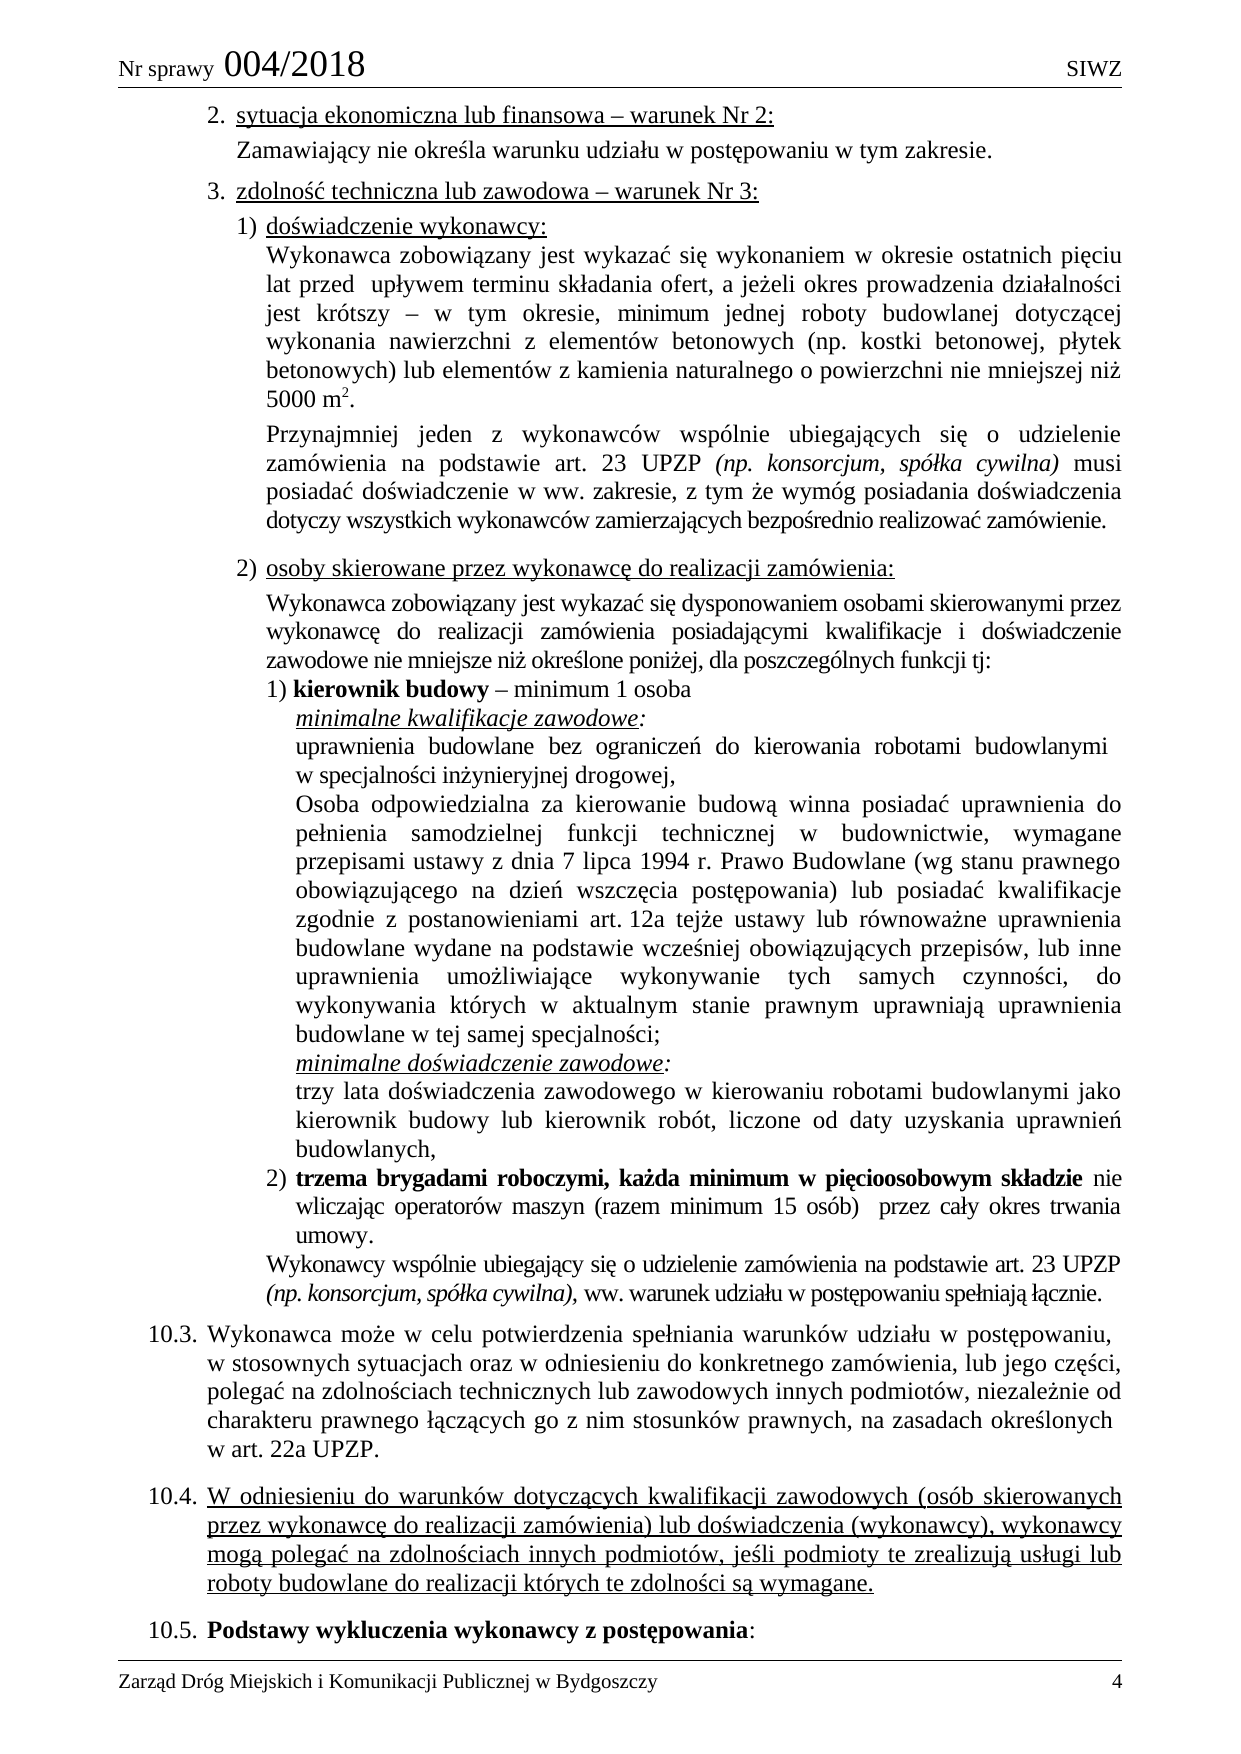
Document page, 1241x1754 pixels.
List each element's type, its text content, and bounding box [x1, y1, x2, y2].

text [236, 135, 1122, 164]
text 2) osoby skierowane przez wykonawcę do realizacji zamówienia: [236, 553, 1122, 581]
text 3. zdolność techniczna lub zawodowa – warunek Nr 3: [207, 176, 1122, 205]
text 10.4. W odniesieniu do warunków dotyczących kwalifikacji zawodowych (osób skierowanych przez wykonawcę do realizacji zamówienia) lub doświadczenia (wykonawcy), wykonawcy mogą polegać na zdolnościach innych podmiotów, jeśli podmioty te zrealizują usługi lub roboty budowlane do realizacji których te zdolności są wymagane. [148, 1481, 1122, 1596]
list minimalne doświadczenie zawodowe: [295, 1048, 1122, 1076]
list Osoba odpowiedzialna za kierowanie budową winna posiadać uprawnienia do pełnienia samodzielnej funkcji technicznej w budownictwie, wymagane przepisami ustawy z dnia 7 lipca 1994 r. Prawo Budowlane (wg stanu prawnego obowiązującego na dzień wszczęcia postępowania) lub posiadać kwalifikacje zgodnie z postanowieniami art. 12a tejże ustawy lub równoważne uprawnienia budowlane wydane na podstawie wcześniej obowiązujących przepisów, lub inne uprawnienia umożliwiające wykonywanie tych samych czynności, do wykonywania których w aktualnym stanie prawnym uprawniają uprawnienia budowlane w tej samej specjalności; [295, 789, 1122, 1048]
text Wykonawca zobowiązany jest wykazać się wykonaniem w okresie ostatnich pięciu lat przed upływem terminu składania ofert, a jeżeli okres prowadzenia działalności jest krótszy – w tym okresie, minimum jednej roboty budowlanej dotyczącej wykonania nawierzchni z elementów betonowych (np. kostki betonowej, płytek betonowych) lub elementów z kamienia naturalnego o powierzchni nie mniejszej niż . [266, 240, 1122, 413]
text 1) doświadczenie wykonawcy: [236, 211, 1122, 240]
list trzy lata doświadczenia zawodowego w kierowaniu robotami budowlanymi jako kierownik budowy lub kierownik robót, liczone od daty uzyskania uprawnień budowlanych, [295, 1076, 1122, 1163]
list Wykonawcy wspólnie ubiegający się o udzielenie zamówienia na podstawie art. 23 UPZP (np. konsorcjum, spółka cywilna), ww. warunek udziału w postępowaniu spełniają łącznie. [266, 1249, 1122, 1306]
list 1) kierownik budowy – minimum 1 osoba [266, 674, 1122, 703]
text 10.3. Wykonawca może w celu potwierdzenia spełniania warunków udziału w postępowaniu, w stosownych sytuacjach oraz w odniesieniu do konkretnego zamówienia, lub jego części, polegać na zdolnościach technicznych lub zawodowych innych podmiotów, niezależnie od charakteru prawnego łączących go z nim stosunków prawnych, na zasadach określonych w art. 22a UPZP. [148, 1319, 1122, 1463]
text 10.5. Podstawy wykluczenia wykonawcy z postępowania: [148, 1615, 1122, 1644]
list minimalne kwalifikacje zawodowe: [295, 703, 1122, 731]
text Wykonawca zobowiązany jest wykazać się dysponowaniem osobami skierowanymi przez wykonawcę do realizacji zamówienia posiadającymi kwalifikacje i doświadczenie zawodowe nie mniejsze niż określone poniżej, dla poszczególnych funkcji tj: [266, 588, 1122, 674]
list Przynajmniej jeden z wykonawców wspólnie ubiegających się o udzielenie zamówienia na podstawie art. 23 UPZP (np. konsorcjum, spółka cywilna) musi posiadać doświadczenie w ww. zakresie, z tym że wymóg posiadania doświadczenia dotyczy wszystkich wykonawców zamierzających bezpośrednio realizować zamówienie. [266, 419, 1122, 534]
text 2. sytuacja ekonomiczna lub finansowa – warunek Nr 2: [207, 100, 1122, 129]
list uprawnienia budowlane bez ograniczeń do kierowania robotami budowlanymi w specjalności inżynieryjnej drogowej, [295, 731, 1122, 789]
list trzema brygadami roboczymi, każda minimum w pięcioosobowym składzie nie wliczając operatorów maszyn (razem minimum 15 osób) przez cały okres trwania umowy. [266, 1163, 1122, 1249]
